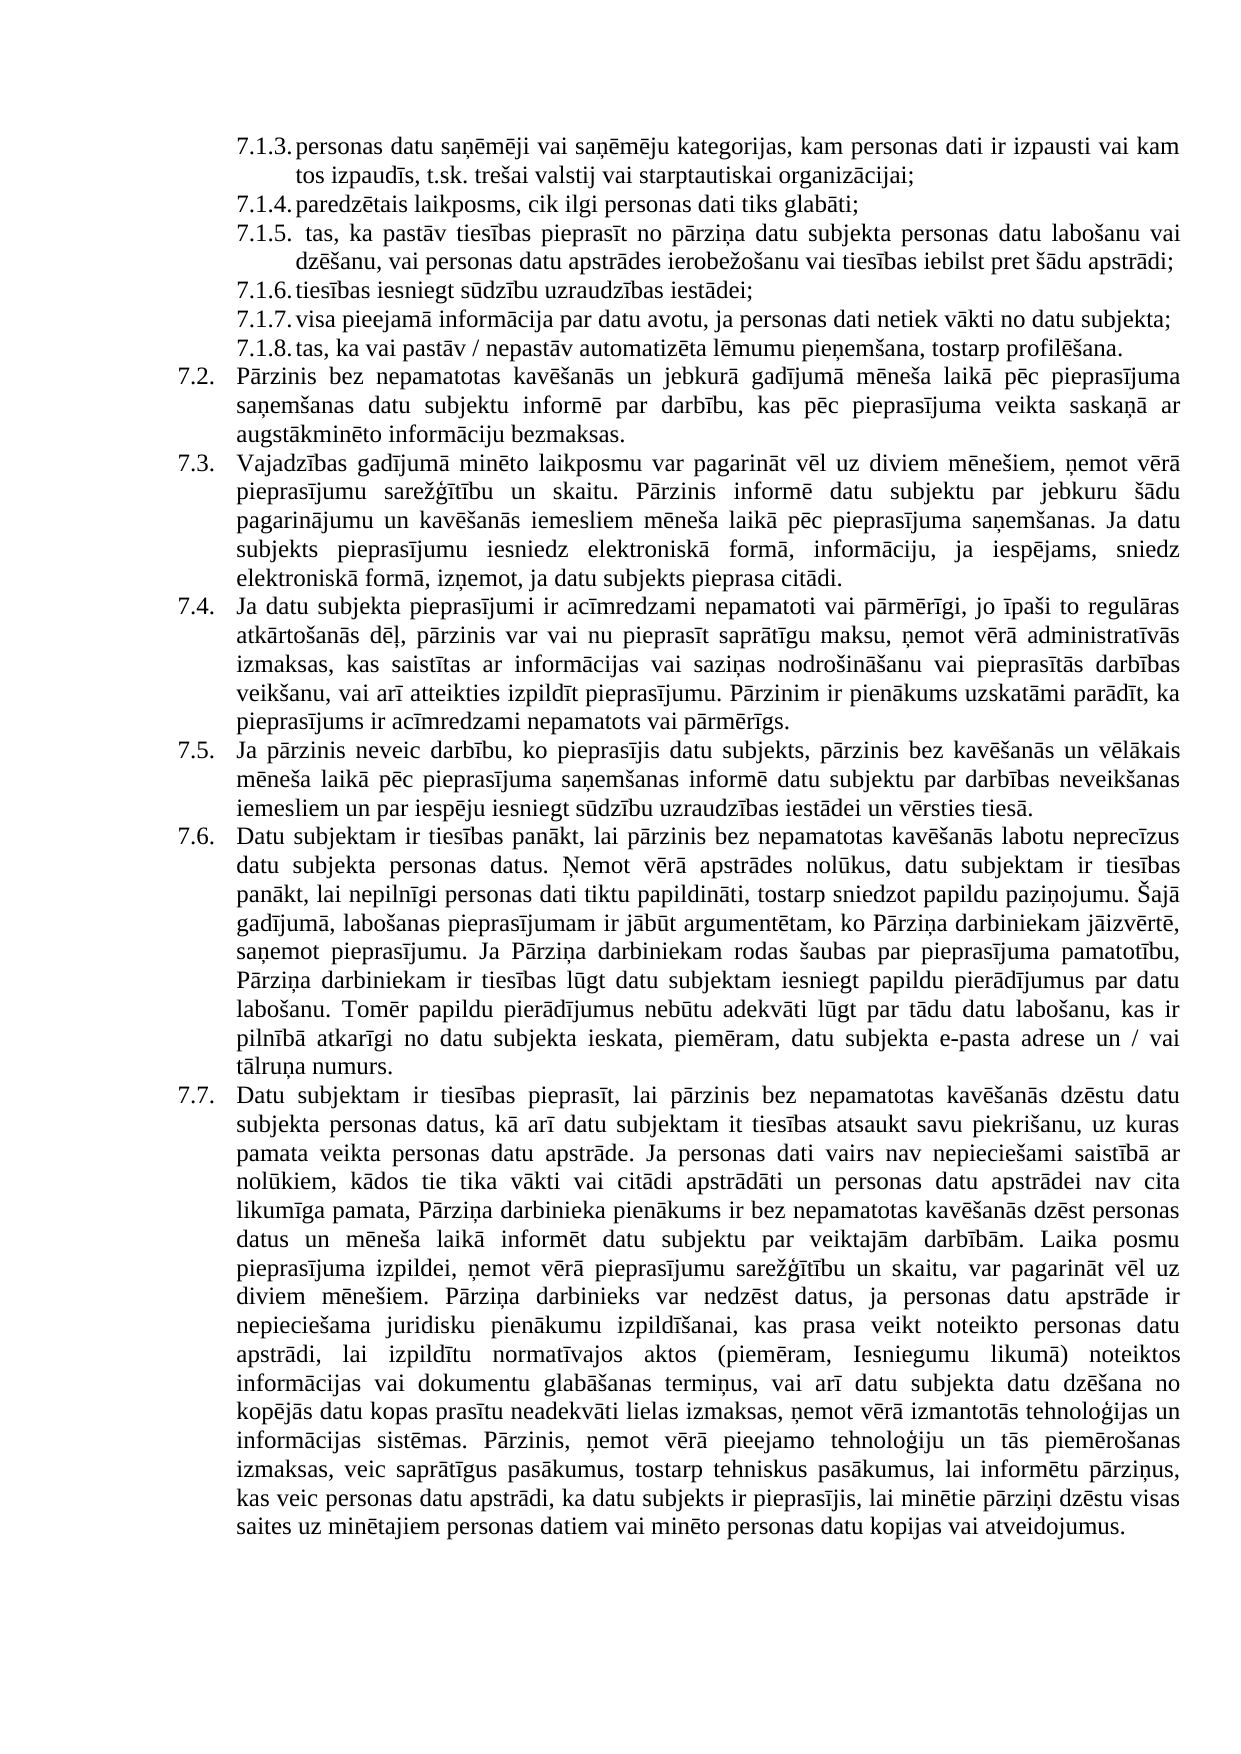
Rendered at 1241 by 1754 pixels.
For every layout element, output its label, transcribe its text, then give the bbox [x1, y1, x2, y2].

list tiesības iesniegt sūdzību uzraudzības iestādei; [236, 275, 1181, 304]
list visa pieejamā informācija par datu avotu, ja personas dati netiek vākti no datu subjekta; [236, 304, 1181, 333]
list personas datu saņēmēji vai saņēmēju kategorijas, kam personas dati ir izpausti vai kam tos izpaudīs, t.sk. trešai valstij vai starptautiskai organizācijai; [236, 131, 1181, 189]
list Pārzinis bez nepamatotas kavēšanās un jebkurā gadījumā mēneša laikā pēc pieprasījuma saņemšanas datu subjektu informē par darbību, kas pēc pieprasījuma veikta saskaņā ar augstākminēto informāciju bezmaksas. [177, 361, 1181, 448]
list tas, ka pastāv tiesības pieprasīt no pārziņa datu subjekta personas datu labošanu vai dzēšanu, vai personas datu apstrādes ierobežošanu vai tiesības iebilst pret šādu apstrādi; [236, 218, 1181, 275]
list Ja pārzinis neveic darbību, ko pieprasījis datu subjekts, pārzinis bez kavēšanās un vēlākais mēneša laikā pēc pieprasījuma saņemšanas informē datu subjektu par darbības neveikšanas iemesliem un par iespēju iesniegt sūdzību uzraudzības iestādei un vērsties tiesā. [177, 735, 1181, 821]
list paredzētais laikposms, cik ilgi personas dati tiks glabāti; [236, 189, 1181, 218]
list Vajadzības gadījumā minēto laikposmu var pagarināt vēl uz diviem mēnešiem, ņemot vērā pieprasījumu sarežģītību un skaitu. Pārzinis informē datu subjektu par jebkuru šādu pagarinājumu un kavēšanās iemesliem mēneša laikā pēc pieprasījuma saņemšanas. Ja datu subjekts pieprasījumu iesniedz elektroniskā formā, informāciju, ja iespējams, sniedz elektroniskā formā, izņemot, ja datu subjekts pieprasa citādi. [177, 448, 1181, 591]
list tas, ka vai pastāv / nepastāv automatizēta lēmumu pieņemšana, tostarp profilēšana. [236, 333, 1181, 361]
list Ja datu subjekta pieprasījumi ir acīmredzami nepamatoti vai pārmērīgi, jo īpaši to regulāras atkārtošanās dēļ, pārzinis var vai nu pieprasīt saprātīgu maksu, ņemot vērā administratīvās izmaksas, kas saistītas ar informācijas vai saziņas nodrošināšanu vai pieprasītās darbības veikšanu, vai arī atteikties izpildīt pieprasījumu. Pārzinim ir pienākums uzskatāmi parādīt, ka pieprasījums ir acīmredzami nepamatots vai pārmērīgs. [177, 591, 1181, 735]
list Datu subjektam ir tiesības panākt, lai pārzinis bez nepamatotas kavēšanās labotu neprecīzus datu subjekta personas datus. Ņemot vērā apstrādes nolūkus, datu subjektam ir tiesības panākt, lai nepilnīgi personas dati tiktu papildināti, tostarp sniedzot papildu paziņojumu. Šajā gadījumā, labošanas pieprasījumam ir jābūt argumentētam, ko Pārziņa darbiniekam jāizvērtē, saņemot pieprasījumu. Ja Pārziņa darbiniekam rodas šaubas par pieprasījuma pamatotību, Pārziņa darbiniekam ir tiesības lūgt datu subjektam iesniegt papildu pierādījumus par datu labošanu. Tomēr papildu pierādījumus nebūtu adekvāti lūgt par tādu datu labošanu, kas ir pilnībā atkarīgi no datu subjekta ieskata, piemēram, datu subjekta e-pasta adrese un / vai tālruņa numurs. [177, 821, 1181, 1080]
list Datu subjektam ir tiesības pieprasīt, lai pārzinis bez nepamatotas kavēšanās dzēstu datu subjekta personas datus, kā arī datu subjektam it tiesības atsaukt savu piekrišanu, uz kuras pamata veikta personas datu apstrāde. Ja personas dati vairs nav nepieciešami saistībā ar nolūkiem, kādos tie tika vākti vai citādi apstrādāti un personas datu apstrādei nav cita likumīga pamata, Pārziņa darbinieka pienākums ir bez nepamatotas kavēšanās dzēst personas datus un mēneša laikā informēt datu subjektu par veiktajām darbībām. Laika posmu pieprasījuma izpildei, ņemot vērā pieprasījumu sarežģītību un skaitu, var pagarināt vēl uz diviem mēnešiem. Pārziņa darbinieks var nedzēst datus, ja personas datu apstrāde ir nepieciešama juridisku pienākumu izpildīšanai, kas prasa veikt noteikto personas datu apstrādi, lai izpildītu normatīvajos aktos (piemēram, Iesniegumu likumā) noteiktos informācijas vai dokumentu glabāšanas termiņus, vai arī datu subjekta datu dzēšana no kopējās datu kopas prasītu neadekvāti lielas izmaksas, ņemot vērā izmantotās tehnoloģijas un informācijas sistēmas. Pārzinis, ņemot vērā pieejamo tehnoloģiju un tās piemērošanas izmaksas, veic saprātīgus pasākumus, tostarp tehniskus pasākumus, lai informētu pārziņus, kas veic personas datu apstrādi, ka datu subjekts ir pieprasījis, lai minētie pārziņi dzēstu visas saites uz minētajiem personas datiem vai minēto personas datu kopijas vai atveidojumus. [177, 1080, 1181, 1540]
